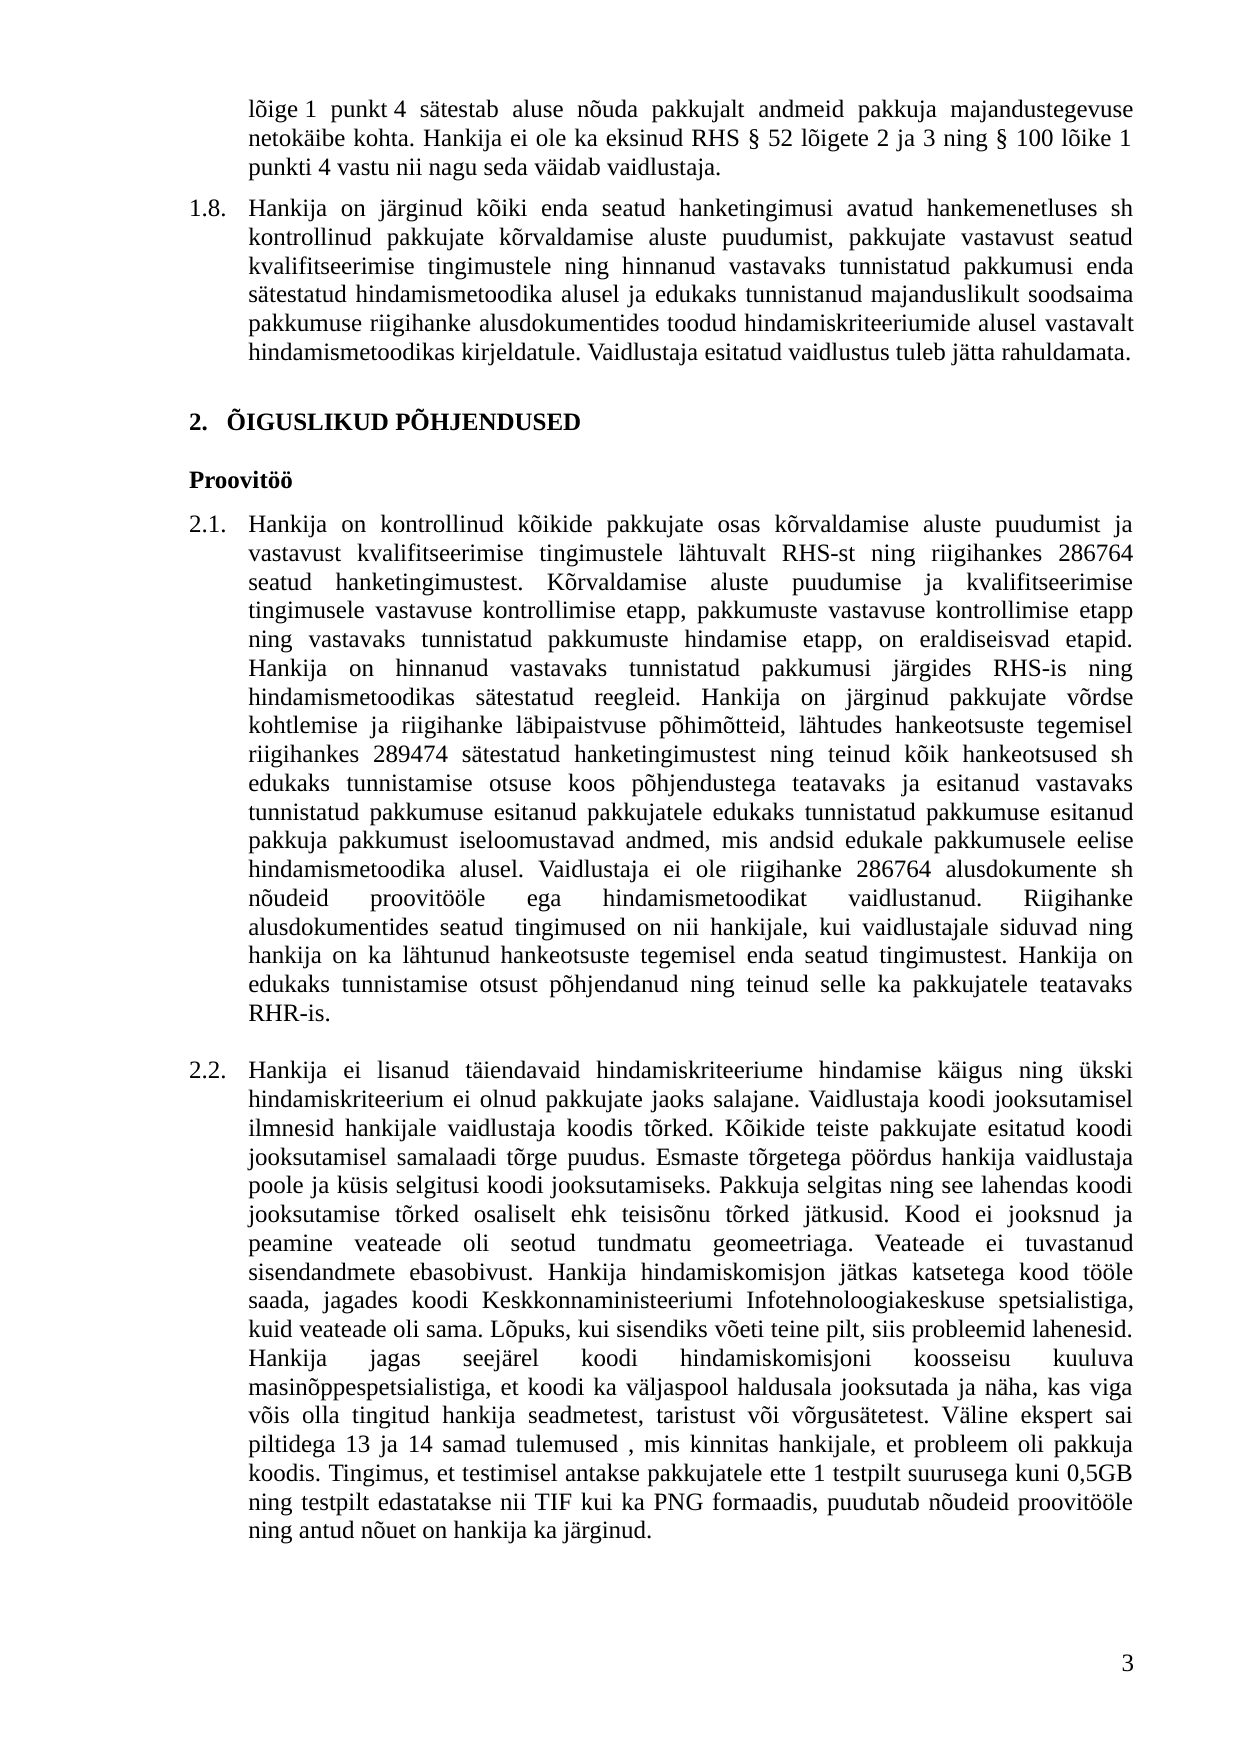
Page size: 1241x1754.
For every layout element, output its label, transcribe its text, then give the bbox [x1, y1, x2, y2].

list ÕIGUSLIKUD PÕHJENDUSED [189, 407, 1134, 436]
list Hankija ei lisanud täiendavaid hindamiskriteeriume hindamise käigus ning ükski hindamiskriteerium ei olnud pakkujate jaoks salajane. Vaidlustaja koodi jooksutamisel ilmnesid hankijale vaidlustaja koodis tõrked. Kõikide teiste pakkujate esitatud koodi jooksutamisel samalaadi tõrge puudus. Esmaste tõrgetega pöördus hankija vaidlustaja poole ja küsis selgitusi koodi jooksutamiseks. Pakkuja selgitas ning see lahendas koodi jooksutamise tõrked osaliselt ehk teisisõnu tõrked jätkusid. Kood ei jooksnud ja peamine veateade oli seotud tundmatu geomeetriaga. Veateade ei tuvastanud sisendandmete ebasobivust. Hankija hindamiskomisjon jätkas katsetega kood tööle saada, jagades koodi Keskkonnaministeeriumi Infotehnoloogiakeskuse spetsialistiga, kuid veateade oli sama. Lõpuks, kui sisendiks võeti teine pilt, siis probleemid lahenesid. Hankija jagas seejärel koodi hindamiskomisjoni koosseisu kuuluva masinõppespetsialistiga, et koodi ka väljaspool haldusala jooksutada ja näha, kas viga võis olla tingitud hankija seadmetest, taristust või võrgusätetest. Väline ekspert sai piltidega 13 ja 14 samad tulemused , mis kinnitas hankijale, et probleem oli pakkuja koodis. Tingimus, et testimisel antakse pakkujatele ette 1 testpilt suurusega kuni 0,5GB ning testpilt edastatakse nii TIF kui ka PNG formaadis, puudutab nõudeid proovitööle ning antud nõuet on hankija ka järginud. [189, 1055, 1134, 1544]
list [189, 94, 1134, 181]
list Hankija on kontrollinud kõikide pakkujate osas kõrvaldamise aluste puudumist ja vastavust kvalifitseerimise tingimustele lähtuvalt RHS-st ning riigihankes 286764 seatud hanketingimustest. Kõrvaldamise aluste puudumise ja kvalifitseerimise tingimusele vastavuse kontrollimise etapp, pakkumuste vastavuse kontrollimise etapp ning vastavaks tunnistatud pakkumuste hindamise etapp, on eraldiseisvad etapid. Hankija on hinnanud vastavaks tunnistatud pakkumusi järgides RHS-is ning hindamismetoodikas sätestatud reegleid. Hankija on järginud pakkujate võrdse kohtlemise ja riigihanke läbipaistvuse põhimõtteid, lähtudes hankeotsuste tegemisel riigihankes 289474 sätestatud hanketingimustest ning teinud kõik hankeotsused sh edukaks tunnistamise otsuse koos põhjendustega teatavaks ja esitanud vastavaks tunnistatud pakkumuse esitanud pakkujatele edukaks tunnistatud pakkumuse esitanud pakkuja pakkumust iseloomustavad andmed, mis andsid edukale pakkumusele eelise hindamismetoodika alusel. Vaidlustaja ei ole riigihanke 286764 alusdokumente sh nõudeid proovitööle ega hindamismetoodikat vaidlustanud. Riigihanke alusdokumentides seatud tingimused on nii hankijale, kui vaidlustajale siduvad ning hankija on ka lähtunud hankeotsuste tegemisel enda seatud tingimustest. Hankija on edukaks tunnistamise otsust põhjendanud ning teinud selle ka pakkujatele teatavaks RHR-is. [189, 509, 1134, 1027]
list Hankija on järginud kõiki enda seatud hanketingimusi avatud hankemenetluses sh kontrollinud pakkujate kõrvaldamise aluste puudumist, pakkujate vastavust seatud kvalifitseerimise tingimustele ning hinnanud vastavaks tunnistatud pakkumusi enda sätestatud hindamismetoodika alusel ja edukaks tunnistanud majanduslikult soodsaima pakkumuse riigihanke alusdokumentides toodud hindamiskriteeriumide alusel vastavalt hindamismetoodikas kirjeldatule. Vaidlustaja esitatud vaidlustus tuleb jätta rahuldamata. [189, 193, 1134, 366]
text Proovitöö [189, 466, 1134, 494]
